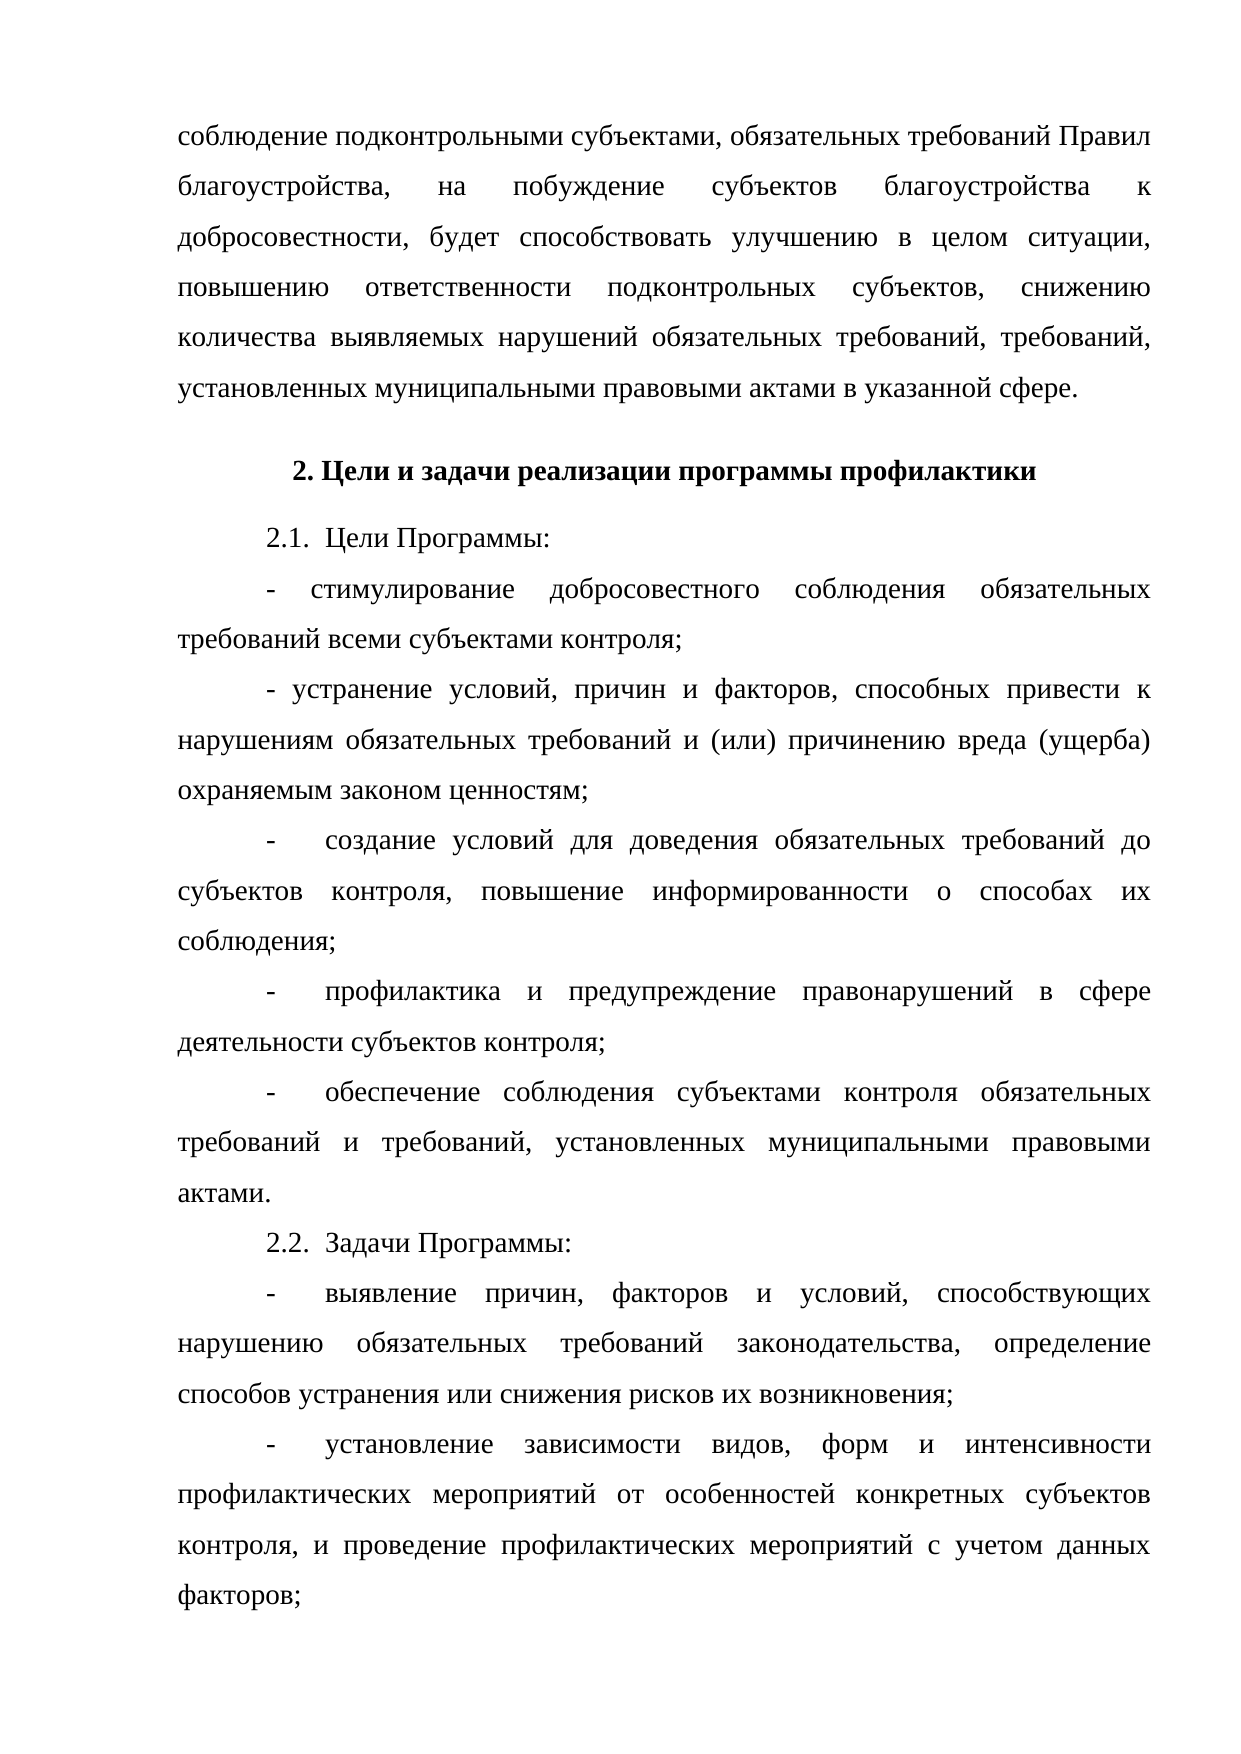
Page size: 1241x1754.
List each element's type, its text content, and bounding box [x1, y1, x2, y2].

text - устранение условий, причин и факторов, способных привести к нарушениям обязательных требований и (или) причинению вреда (ущерба) охраняемым законом ценностям; [177, 672, 1152, 806]
list профилактика и предупреждение правонарушений в сфере деятельности субъектов контроля; [177, 973, 1152, 1057]
text 2. Цели и задачи реализации программы профилактики [177, 453, 1152, 487]
text - стимулирование добросовестного соблюдения обязательных требований всеми субъектами контроля; [177, 571, 1152, 655]
list установление зависимости видов, форм и интенсивности профилактических мероприятий от особенностей конкретных субъектов контроля, и проведение профилактических мероприятий с учетом данных факторов; [177, 1426, 1152, 1611]
list Цели Программы: [177, 521, 1152, 554]
list создание условий для доведения обязательных требований до субъектов контроля, повышение информированности о способах их соблюдения; [177, 822, 1152, 957]
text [177, 118, 1152, 403]
list обеспечение соблюдения субъектами контроля обязательных требований и требований, установленных муниципальными правовыми актами. [177, 1074, 1152, 1208]
list Задачи Программы: [177, 1225, 1152, 1258]
list выявление причин, факторов и условий, способствующих нарушению обязательных требований законодательства, определение способов устранения или снижения рисков их возникновения; [177, 1275, 1152, 1409]
